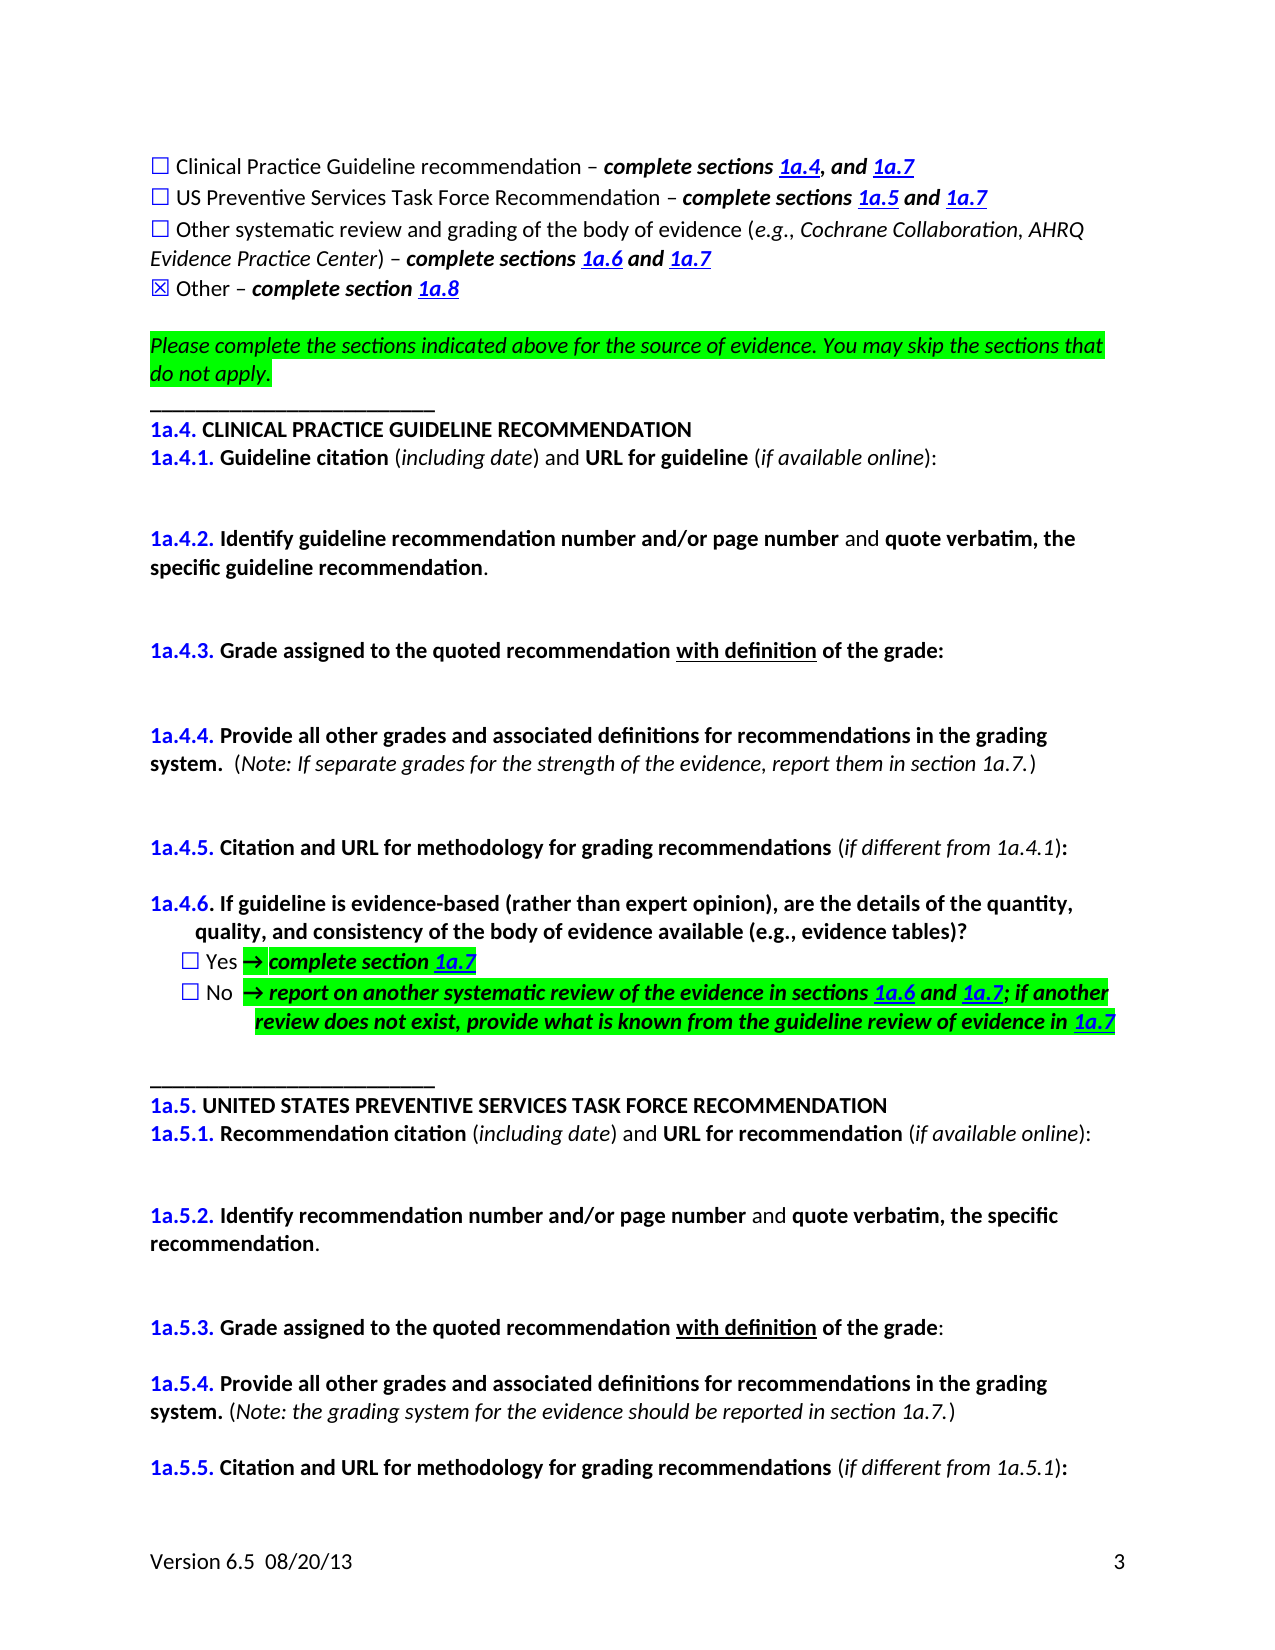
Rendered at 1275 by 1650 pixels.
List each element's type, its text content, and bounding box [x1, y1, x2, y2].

text Other – complete section 1a.8 [150, 272, 1125, 303]
text Clinical Practice Guideline recommendation – complete sections 1a.4, and 1a.7 [150, 150, 1125, 181]
text 1a.4.6. If guideline is evidence-based (rather than expert opinion), are the details of the quantity, quality, and consistency of the body of evidence available (e.g., evidence tables)? [150, 889, 1125, 945]
text 1a.5.5. Citation and URL for methodology for grading recommendations (if different from 1a.5.1): [150, 1453, 1125, 1481]
text 1a.4.3. Grade assigned to the quoted recommendation with definition of the grade: [150, 637, 1125, 665]
text 1a.4.2. Identify guideline recommendation number and/or page number and quote verbatim, the specific guideline recommendation. [150, 524, 1125, 581]
text 1a.5.2. Identify recommendation number and/or page number and quote verbatim, the specific recommendation. [150, 1201, 1125, 1257]
text No → report on another systematic review of the evidence in sections 1a.6 and 1a.7; if another review does not exist, provide what is known from the guideline review of evidence in 1a.7 [180, 976, 1125, 1035]
text 1a.5.4. Provide all other grades and associated definitions for recommendations in the grading system. (Note: the grading system for the evidence should be reported in section 1a.7.) [150, 1369, 1125, 1425]
text Other systematic review and grading of the body of evidence (e.g., Cochrane Collaboration, AHRQ Evidence Practice Center) – complete sections 1a.6 and 1a.7 [150, 212, 1125, 272]
text _________________________ [150, 1063, 1125, 1091]
text 1a.4.5. Citation and URL for methodology for grading recommendations (if different from 1a.4.1): [150, 833, 1125, 861]
text 1a.4.4. Provide all other grades and associated definitions for recommendations in the grading system. (Note: If separate grades for the strength of the evidence, report them in section 1a.7.) [150, 721, 1125, 777]
text Yes → complete section 1a.7 [180, 945, 1125, 976]
text 1a.4. CLINICAL PRACTICE GUIDELINE RECOMMENDATION [150, 415, 1125, 443]
text 1a.4.1. Guideline citation (including date) and URL for guideline (if available online): [150, 443, 1125, 471]
text _________________________ [150, 387, 1125, 415]
text 1a.5.3. Grade assigned to the quoted recommendation with definition of the grade: [150, 1313, 1125, 1341]
text US Preventive Services Task Force Recommendation – complete sections 1a.5 and 1a.7 [150, 181, 1125, 212]
text Please complete the sections indicated above for the source of evidence. You may skip the sections that do not apply. [272, 331, 1125, 387]
text 1a.5. UNITED STATES PREVENTIVE SERVICES TASK FORCE RECOMMENDATION [150, 1091, 1125, 1119]
text 1a.5.1. Recommendation citation (including date) and URL for recommendation (if available online): [150, 1119, 1125, 1147]
